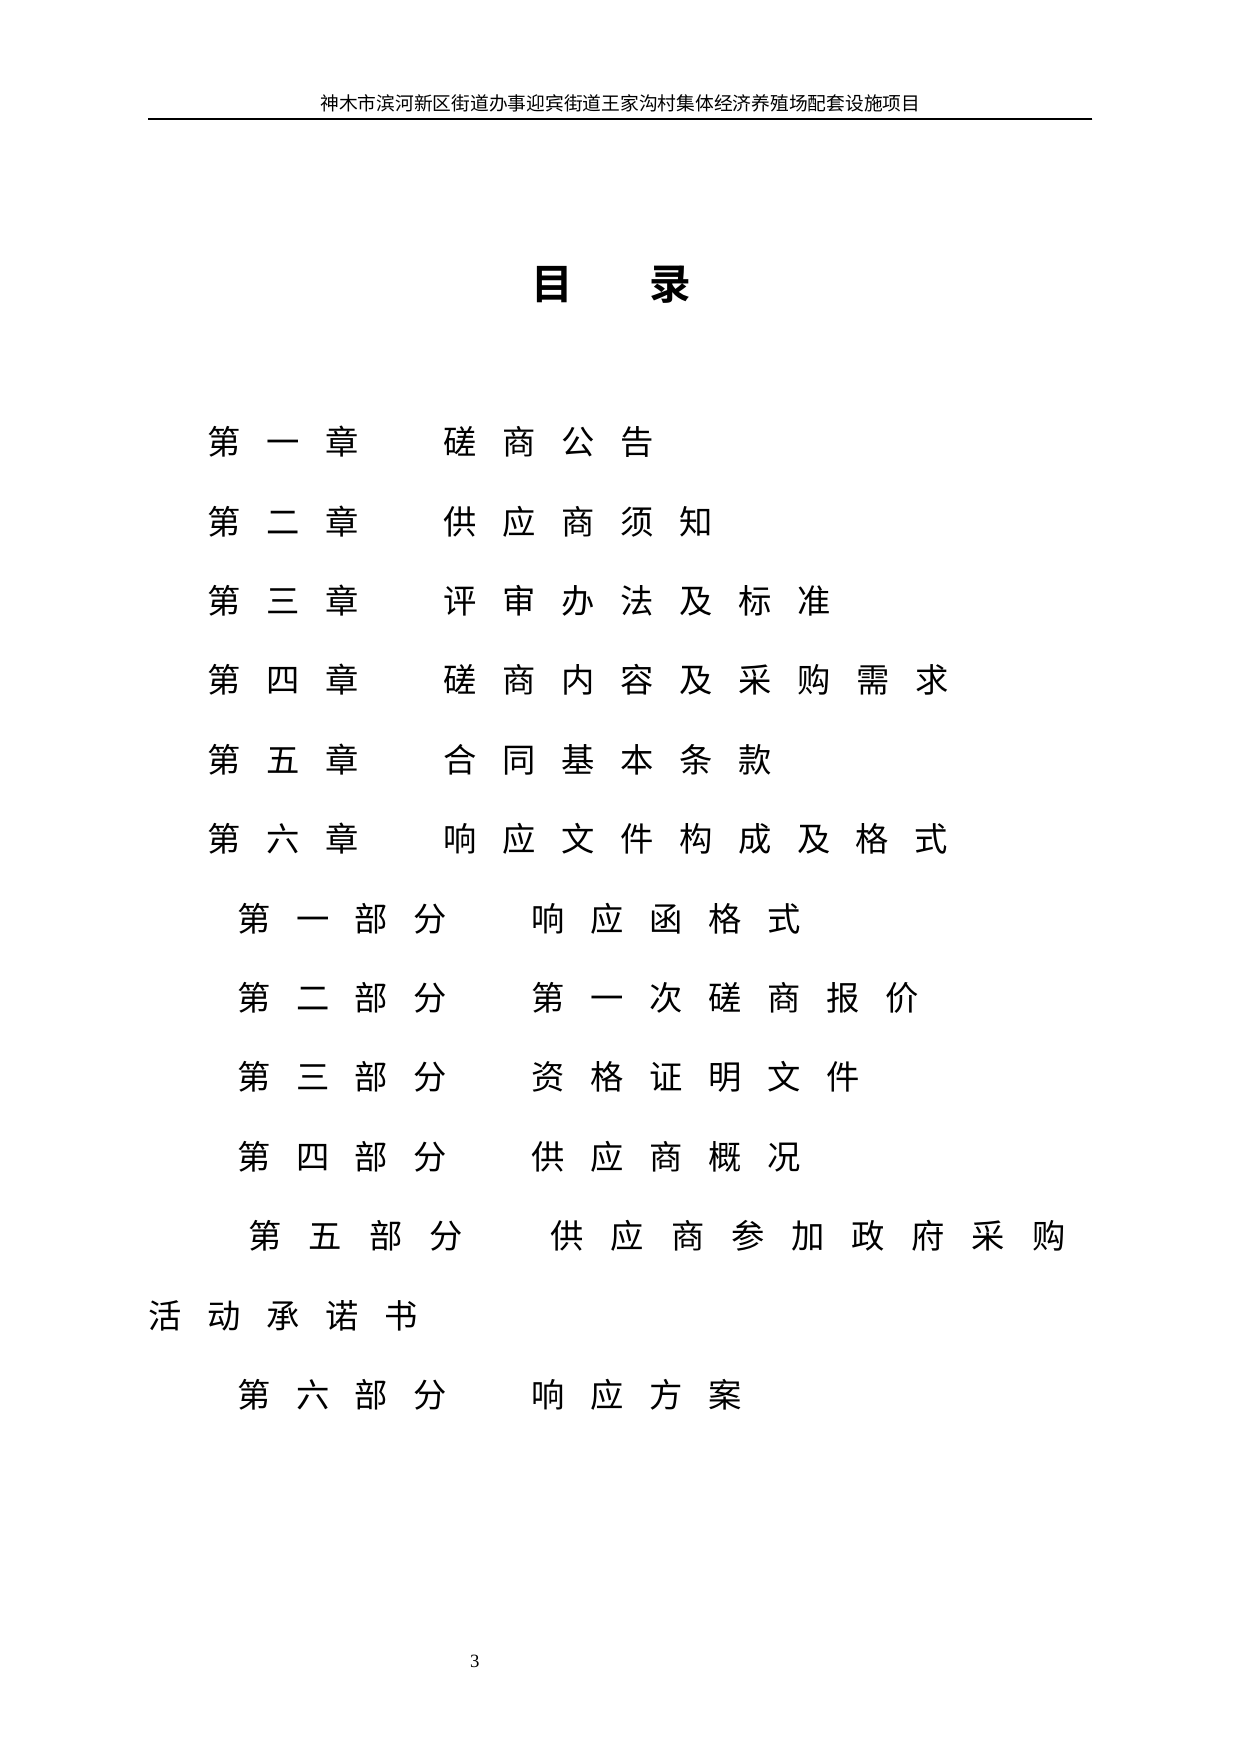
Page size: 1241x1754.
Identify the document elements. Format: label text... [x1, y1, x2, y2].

text 第五章 合同基本条款 [148, 718, 1092, 798]
text 第二部分 第一次磋商报价 [148, 956, 1092, 1036]
text 第一章 磋商公告 [148, 401, 1092, 480]
text 第五部分 供应商参加政府采购活动承诺书 [148, 1194, 1092, 1353]
text 第六章 响应文件构成及格式 [148, 798, 1092, 877]
text 第一部分 响应函格式 [148, 877, 1092, 956]
text 第二章 供应商须知 [148, 480, 1092, 559]
text 第四部分 供应商概况 [148, 1115, 1092, 1194]
text 第三部分 资格证明文件 [148, 1036, 1092, 1115]
text 目 录 [148, 242, 1091, 321]
text 第四章 磋商内容及采购需求 [148, 639, 1092, 718]
text 第三章 评审办法及标准 [148, 559, 1092, 639]
text 第六部分 响应方案 [148, 1353, 1092, 1433]
